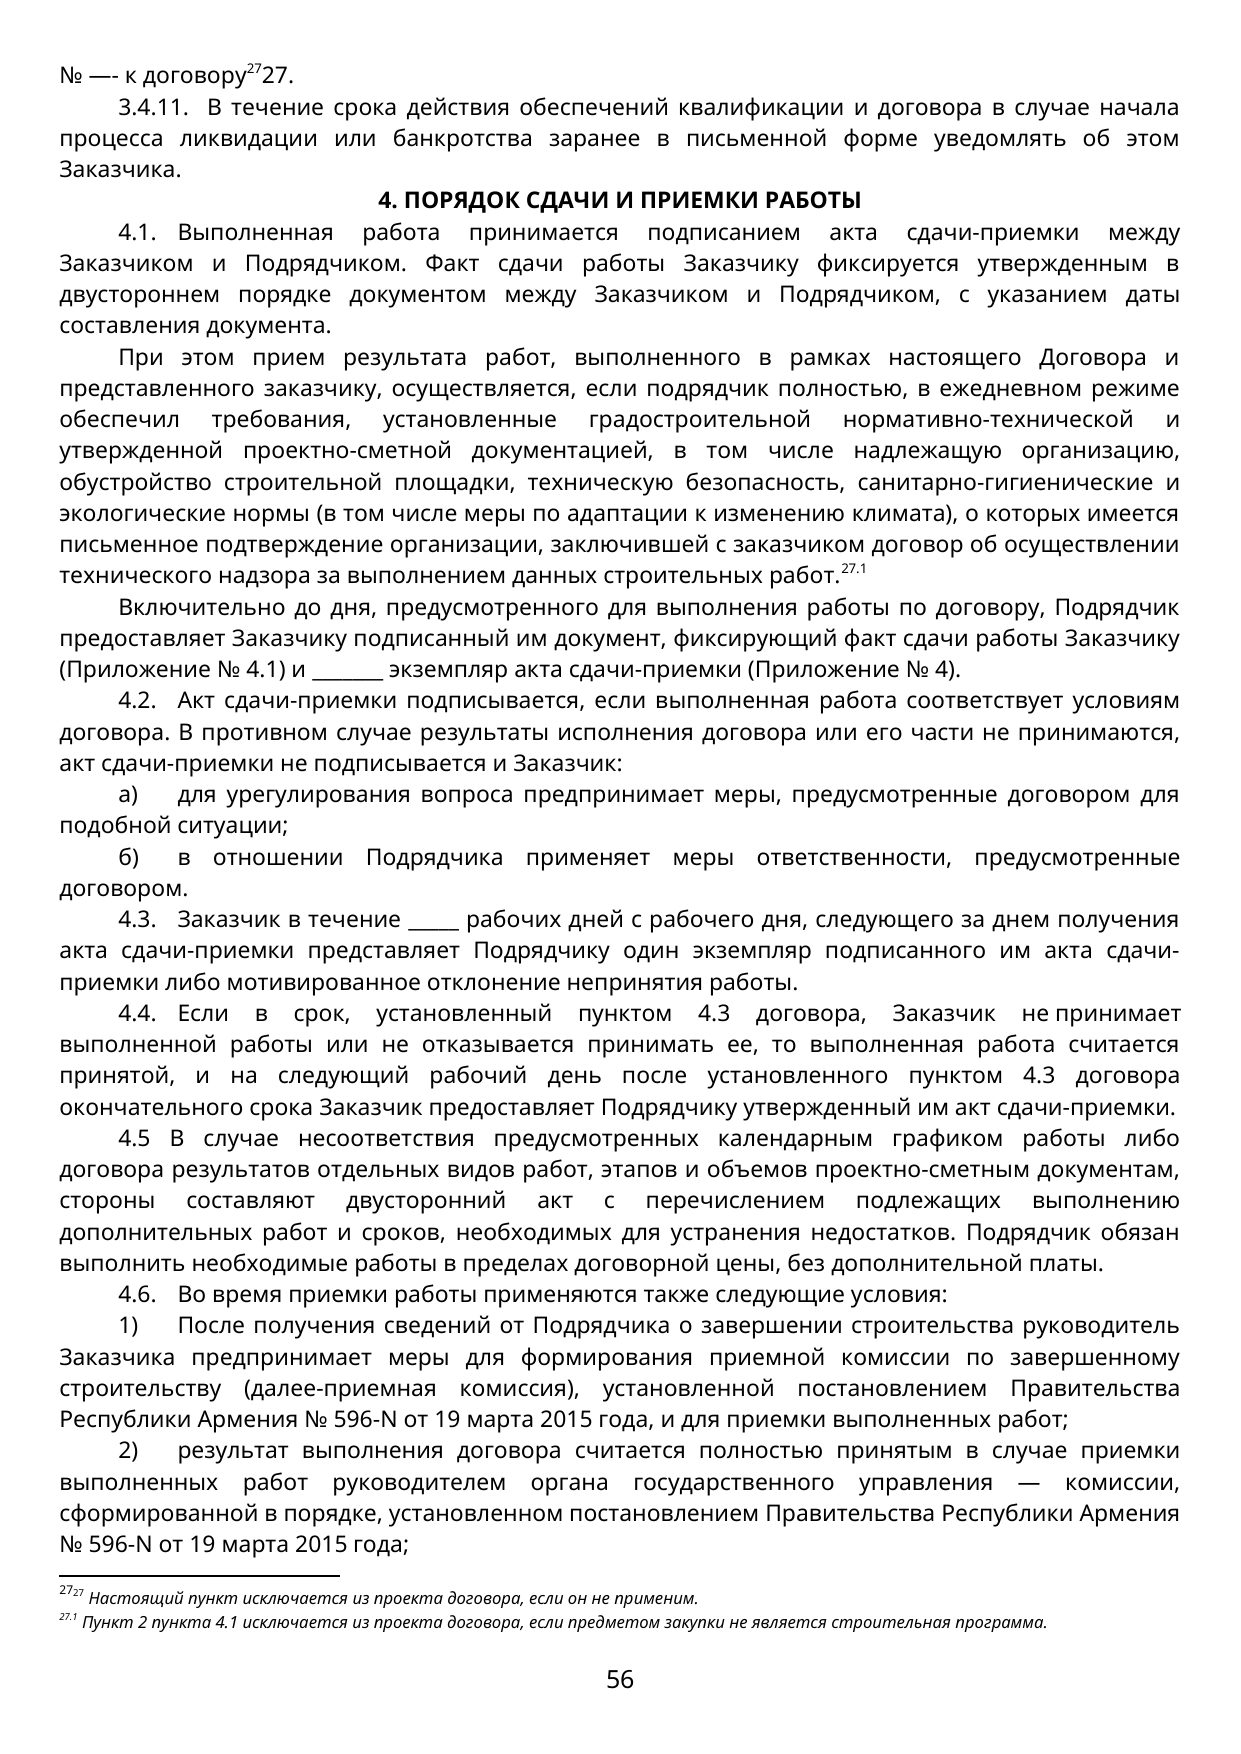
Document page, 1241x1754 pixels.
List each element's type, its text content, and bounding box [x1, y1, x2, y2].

text б) в отношении Подрядчика применяет меры ответственности, предусмотренные договором. [59, 840, 1181, 903]
text 4.6. Во время приемки работы применяются также следующие условия: [59, 1278, 1181, 1309]
text 3.4.11. В течение срока действия обеспечений квалификации и договора в случае начала процесса ликвидации или банкротства заранее в письменной форме уведомлять об этом Заказчика. [59, 90, 1181, 184]
text 4.5 В случае несоответствия предусмотренных календарным графиком работы либо договора результатов отдельных видов работ, этапов и объемов проектно-сметным документам, стороны составляют двусторонний акт с перечислением подлежащих выполнению дополнительных работ и сроков, необходимых для устранения недостатков. Подрядчик обязан выполнить необходимые работы в пределах договорной цены, без дополнительной платы. [59, 1122, 1181, 1278]
text 4.2. Акт сдачи-приемки подписывается, если выполненная работа соответствует условиям договора. В противном случае результаты исполнения договора или его части не принимаются, акт сдачи-приемки не подписывается и Заказчик: [59, 684, 1181, 778]
text 2) результат выполнения договора считается полностью принятым в случае приемки выполненных работ руководителем органа государственного управления — комиссии, сформированной в порядке, установленном постановлением Правительства Республики Армения № 596-N от 19 марта 2015 года; [59, 1434, 1181, 1559]
text 1) После получения сведений от Подрядчика о завершении строительства руководитель Заказчика предпринимает меры для формирования приемной комиссии по завершенному строительству (далее-приемная комиссия), установленной постановлением Правительства Республики Армения № 596-N от 19 марта 2015 года, и для приемки выполненных работ; [59, 1309, 1181, 1434]
text 4.1. Выполненная работа принимается подписанием акта сдачи-приемки между Заказчиком и Подрядчиком. Факт сдачи работы Заказчику фиксируется утвержденным в двустороннем порядке документом между Заказчиком и Подрядчиком, с указанием даты составления документа. [59, 215, 1181, 340]
text 4.3. Заказчик в течение _____ рабочих дней с рабочего дня, следующего за днем получения акта сдачи-приемки представляет Подрядчику один экземпляр подписанного им акта сдачи-приемки либо мотивированное отклонение непринятия работы. [59, 903, 1181, 997]
text Включительно до дня, предусмотренного для выполнения работы по договору, Подрядчик предоставляет Заказчику подписанный им документ, фиксирующий факт сдачи работы Заказчику (Приложение № 4.1) и _______ экземпляр акта сдачи-приемки (Приложение № 4). [59, 590, 1181, 684]
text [59, 59, 1181, 90]
text При этом прием результата работ, выполненного в рамках настоящего Договора и представленного заказчику, осуществляется, если подрядчик полностью, в ежедневном режиме обеспечил требования, установленные градостроительной нормативно-технической и утвержденной проектно-сметной документацией, в том числе надлежащую организацию, обустройство строительной площадки, техническую безопасность, санитарно-гигиенические и экологические нормы (в том числе меры по адаптации к изменению климата), о которых имеется письменное подтверждение организации, заключившей с заказчиком договор об осуществлении технического надзора за выполнением данных строительных работ.27.1 [59, 340, 1181, 590]
text а) для урегулирования вопроса предпринимает меры, предусмотренные договором для подобной ситуации; [59, 778, 1181, 840]
text 4. ПОРЯДОК СДАЧИ И ПРИЕМКИ РАБОТЫ [59, 184, 1181, 215]
text 4.4. Если в срок, установленный пунктом 4.3 договора, Заказчик не принимает выполненной работы или не отказывается принимать ее, то выполненная работа считается принятой, и на следующий рабочий день после установленного пунктом 4.3 договора окончательного срока Заказчик предоставляет Подрядчику утвержденный им акт сдачи-приемки. [59, 997, 1181, 1122]
